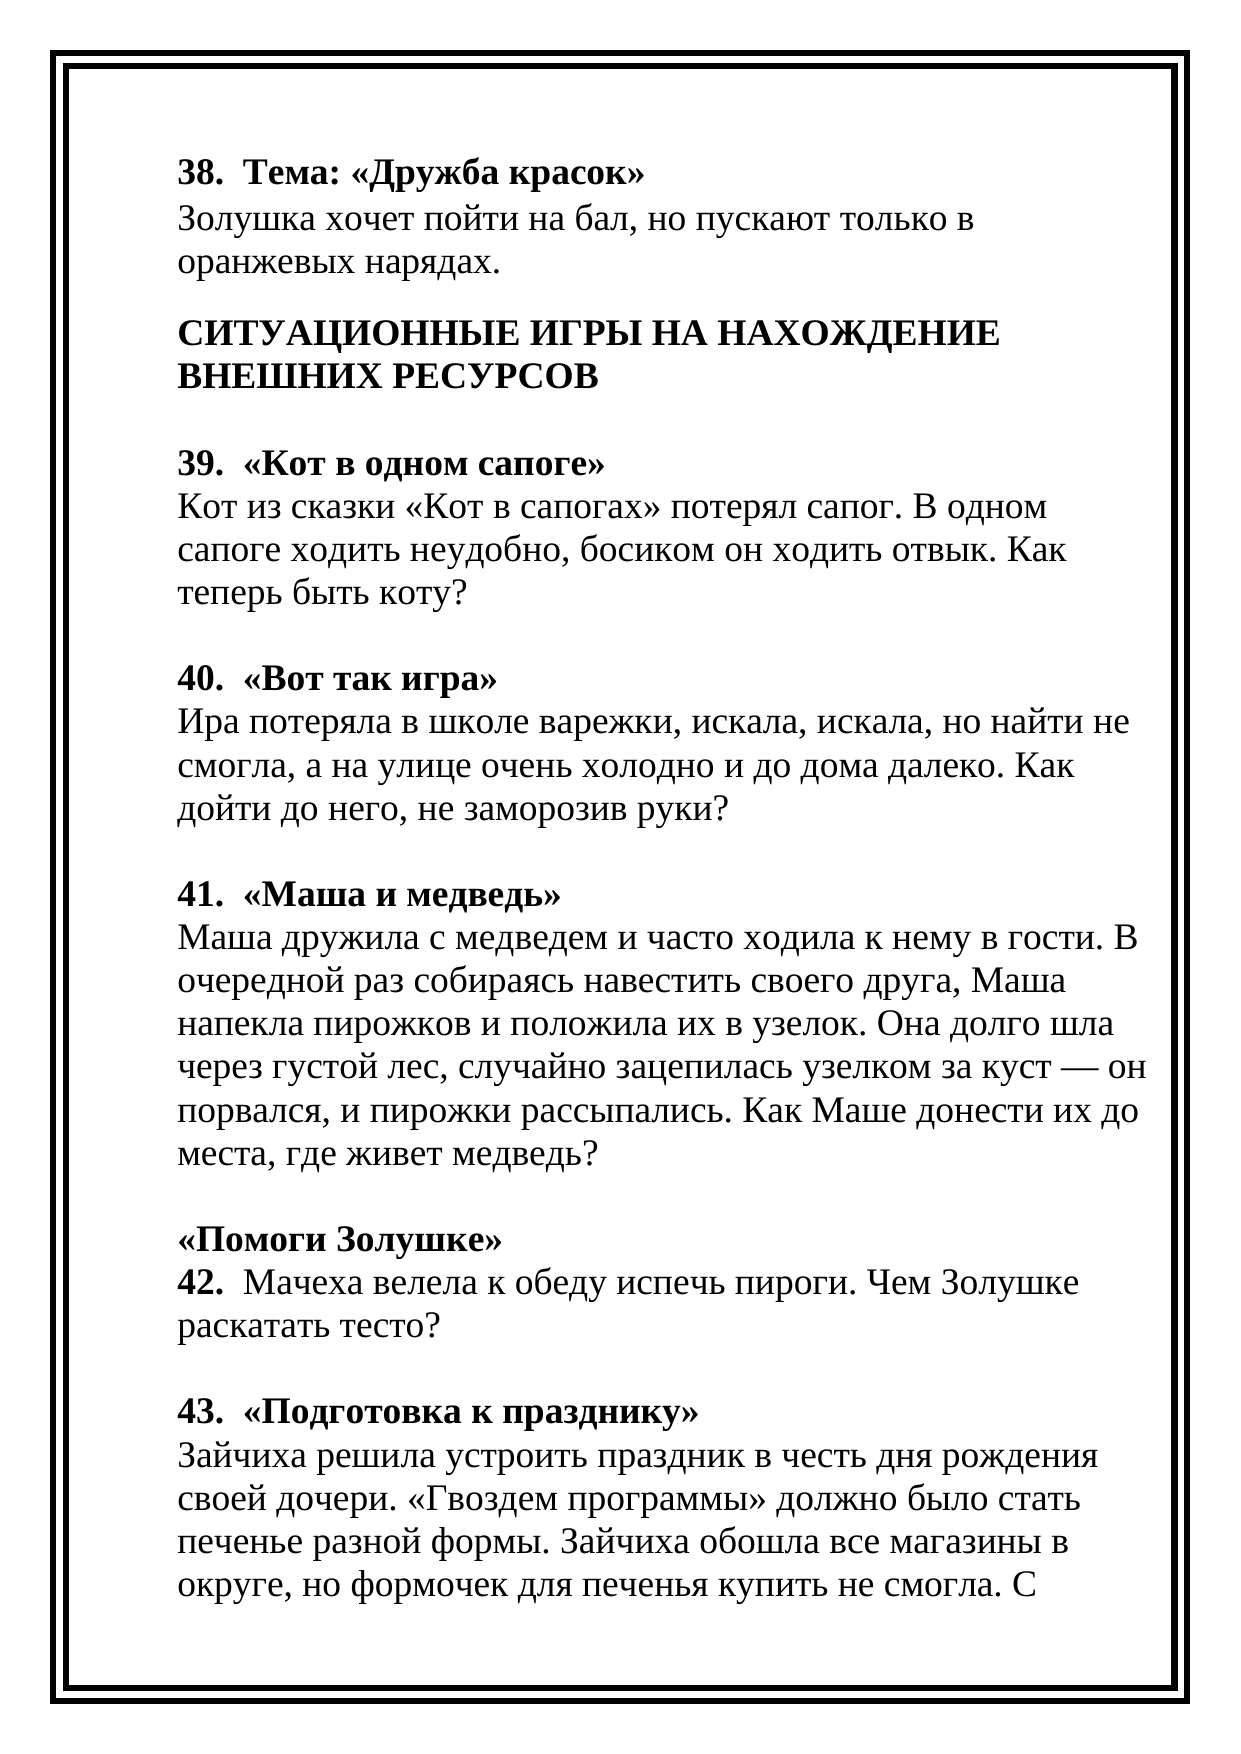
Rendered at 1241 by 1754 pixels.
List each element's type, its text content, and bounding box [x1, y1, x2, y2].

text 38. Тема: «Дружба красок» [177, 149, 1152, 192]
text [177, 311, 1152, 1604]
text Золушка хочет пойти на бал, но пускают только в оранжевых нарядах. [177, 195, 1152, 282]
